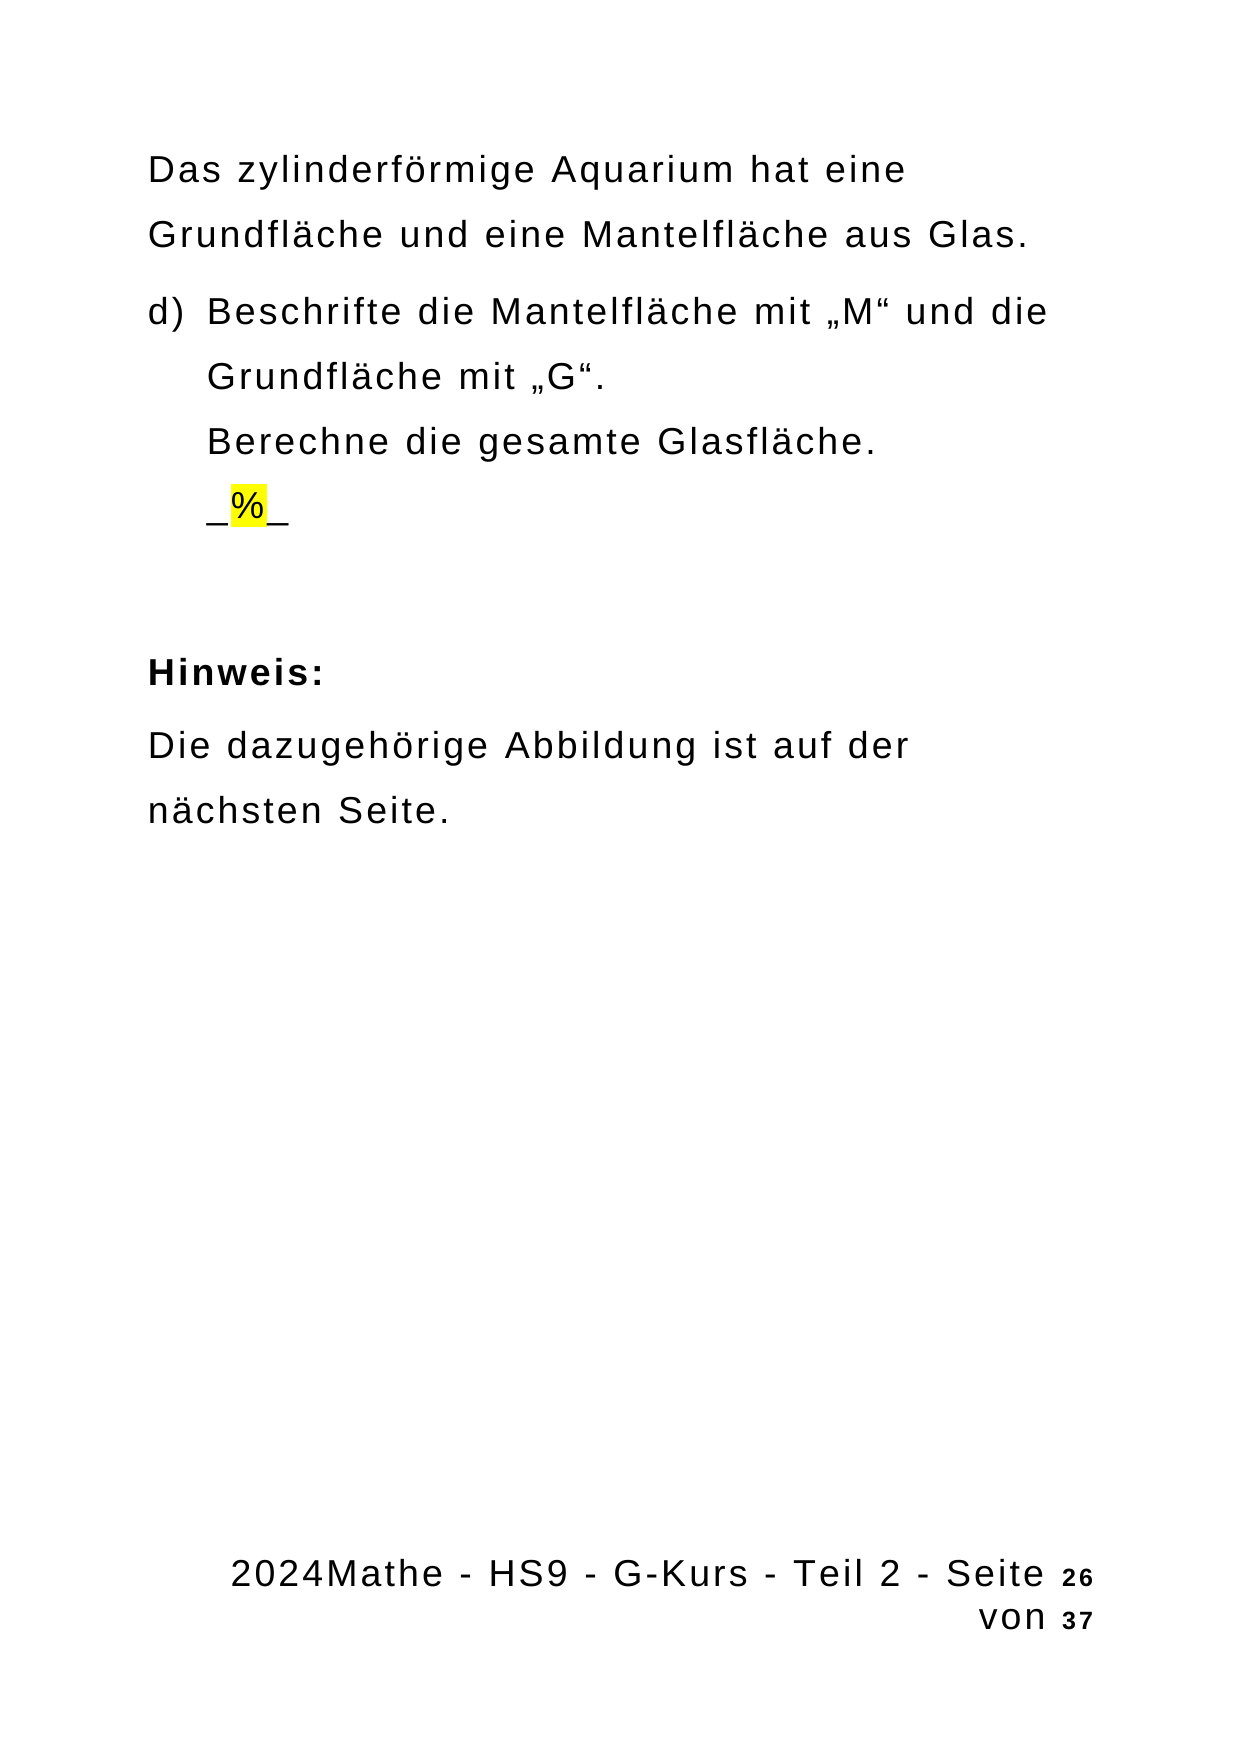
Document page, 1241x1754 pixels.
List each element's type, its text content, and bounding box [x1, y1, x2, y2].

subtitle Hinweis: [148, 650, 1093, 693]
list d) Beschrifte die Mantelfläche mit „M“ und die Grundfläche mit „G“. Berechne die gesamte Glasfläche. _%_ [148, 289, 1093, 527]
text Die dazugehörige Abbildung ist auf der nächsten Seite. [148, 723, 1093, 831]
text Das zylinderförmige Aquarium hat eine Grundfläche und eine Mantelfläche aus Glas. [148, 148, 1093, 255]
